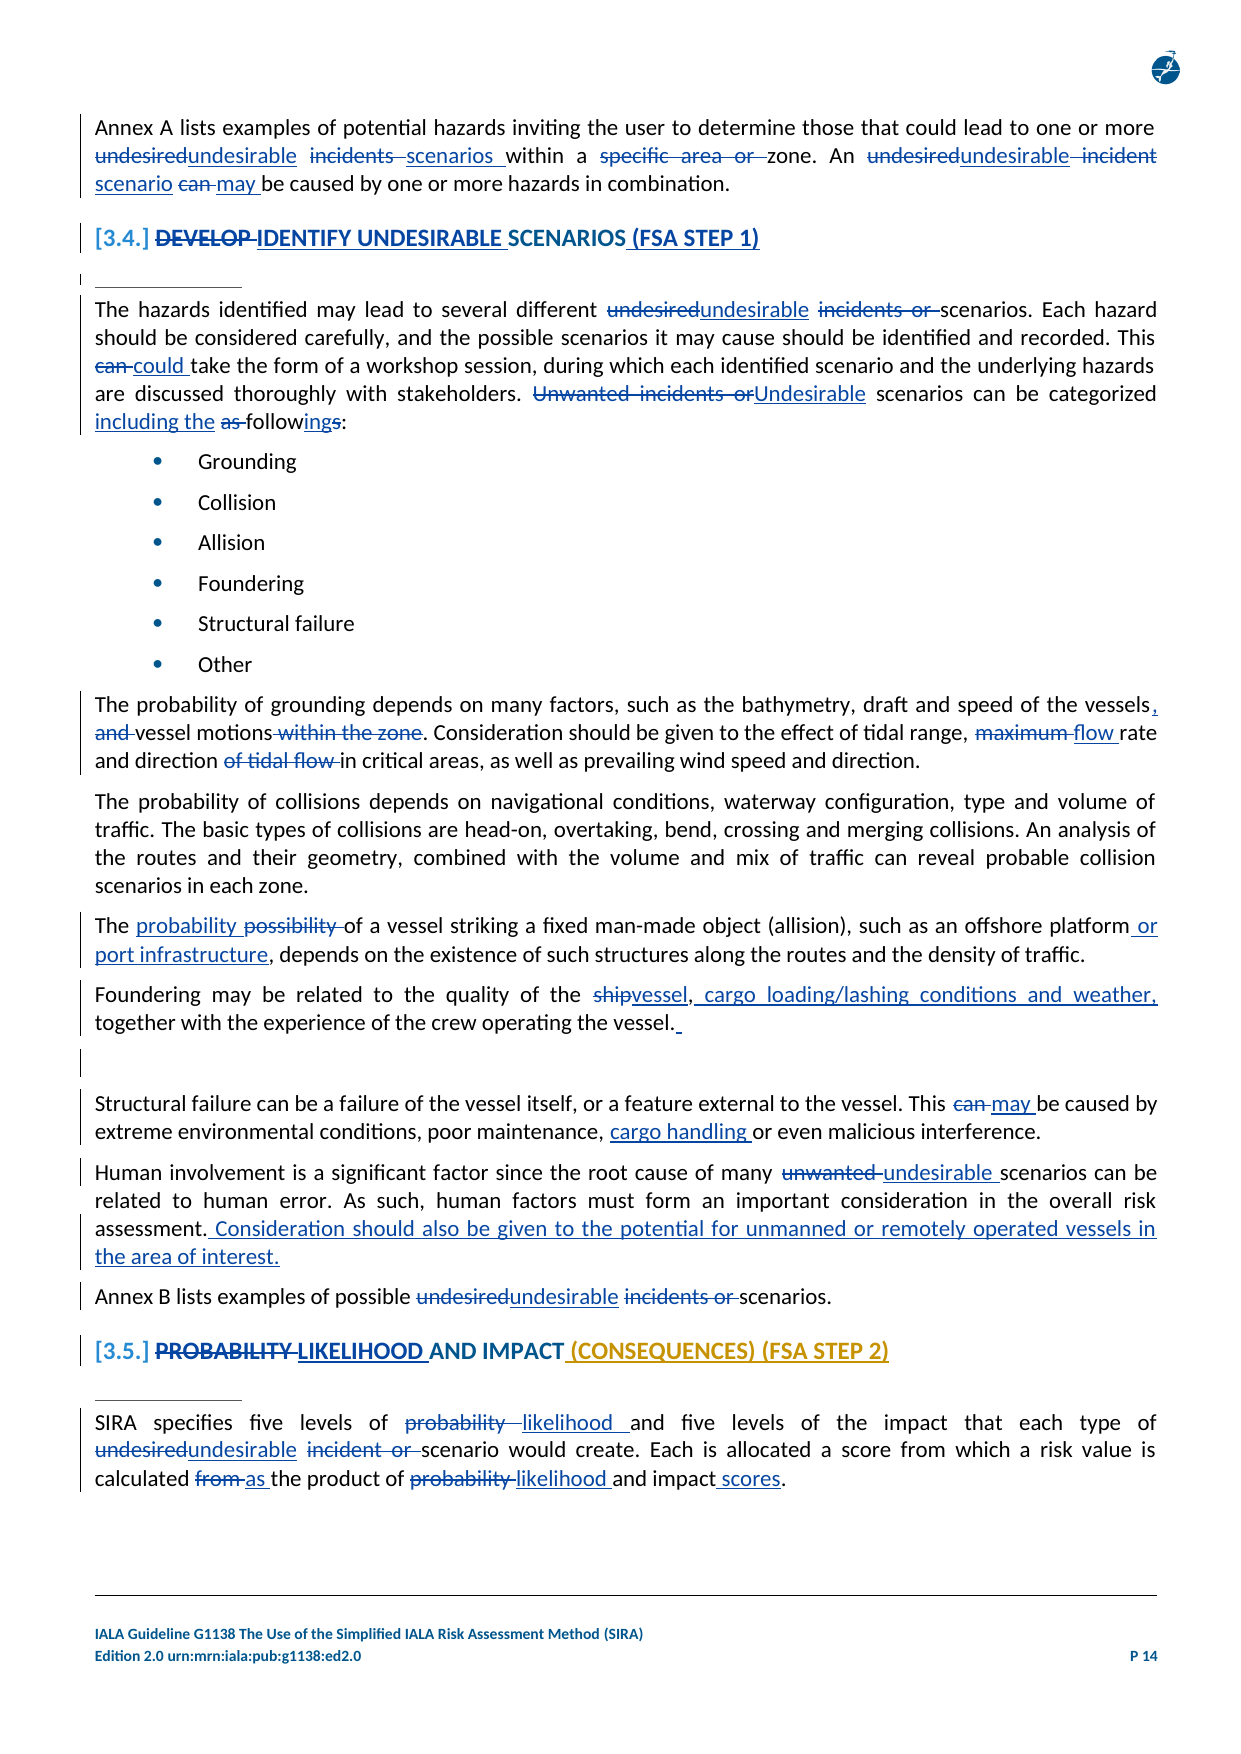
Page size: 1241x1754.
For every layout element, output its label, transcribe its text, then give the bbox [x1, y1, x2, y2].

subtitle and impact [94, 1335, 1157, 1366]
text Structural failure [153, 609, 1157, 637]
text SIRA specifies five levels of and five levels of the impact that each type of scenario would create. Each is allocated a score from which a risk value is calculated the product of and impact. [94, 1408, 1157, 1492]
text The probability of collisions depends on navigational conditions, waterway configuration, type and volume of traffic. The basic types of collisions are head-on, overtaking, bend, crossing and merging collisions. An analysis of the routes and their geometry, combined with the volume and mix of traffic can reveal probable collision scenarios in each zone. [94, 787, 1157, 899]
subtitle scenarios [94, 223, 1157, 253]
text Collision [153, 488, 1157, 516]
text Grounding [153, 447, 1157, 475]
text Foundering may be related to the quality of the , together with the experience of the crew operating the vessel. [94, 980, 1157, 1036]
text The probability of grounding depends on many factors, such as the bathymetry, draft and speed of the vessels vessel motions. Consideration should be given to the effect of tidal range, rate and direction in critical areas, as well as prevailing wind speed and direction. [94, 691, 1157, 774]
text Allision [153, 528, 1157, 556]
text Foundering [153, 569, 1157, 597]
text Annex B lists examples of possible scenarios. [94, 1282, 1157, 1310]
picture [1120, 0, 1239, 119]
text Human involvement is a significant factor since the root cause of many scenarios can be related to human error. As such, human factors must form an important consideration in the overall risk assessment. [94, 1158, 1157, 1270]
text Structural failure can be a failure of the vessel itself, or a feature external to the vessel. This be caused by extreme environmental conditions, poor maintenance, or even malicious interference. [94, 1089, 1157, 1145]
text Annex A lists examples of potential hazards inviting the user to determine those that could lead to one or more within a zone. An be caused by one or more hazards in combination. [94, 113, 1157, 198]
text Other [153, 650, 1157, 678]
text The hazards identified may lead to several different scenarios. Each hazard should be considered carefully, and the possible scenarios it may cause should be identified and recorded. This take the form of a workshop session, during which each identified scenario and the underlying hazards are discussed thoroughly with stakeholders. scenarios can be categorized follow: [94, 295, 1157, 435]
text The of a vessel striking a fixed man-made object (allision), such as an offshore platform, depends on the existence of such structures along the routes and the density of traffic. [94, 912, 1157, 968]
